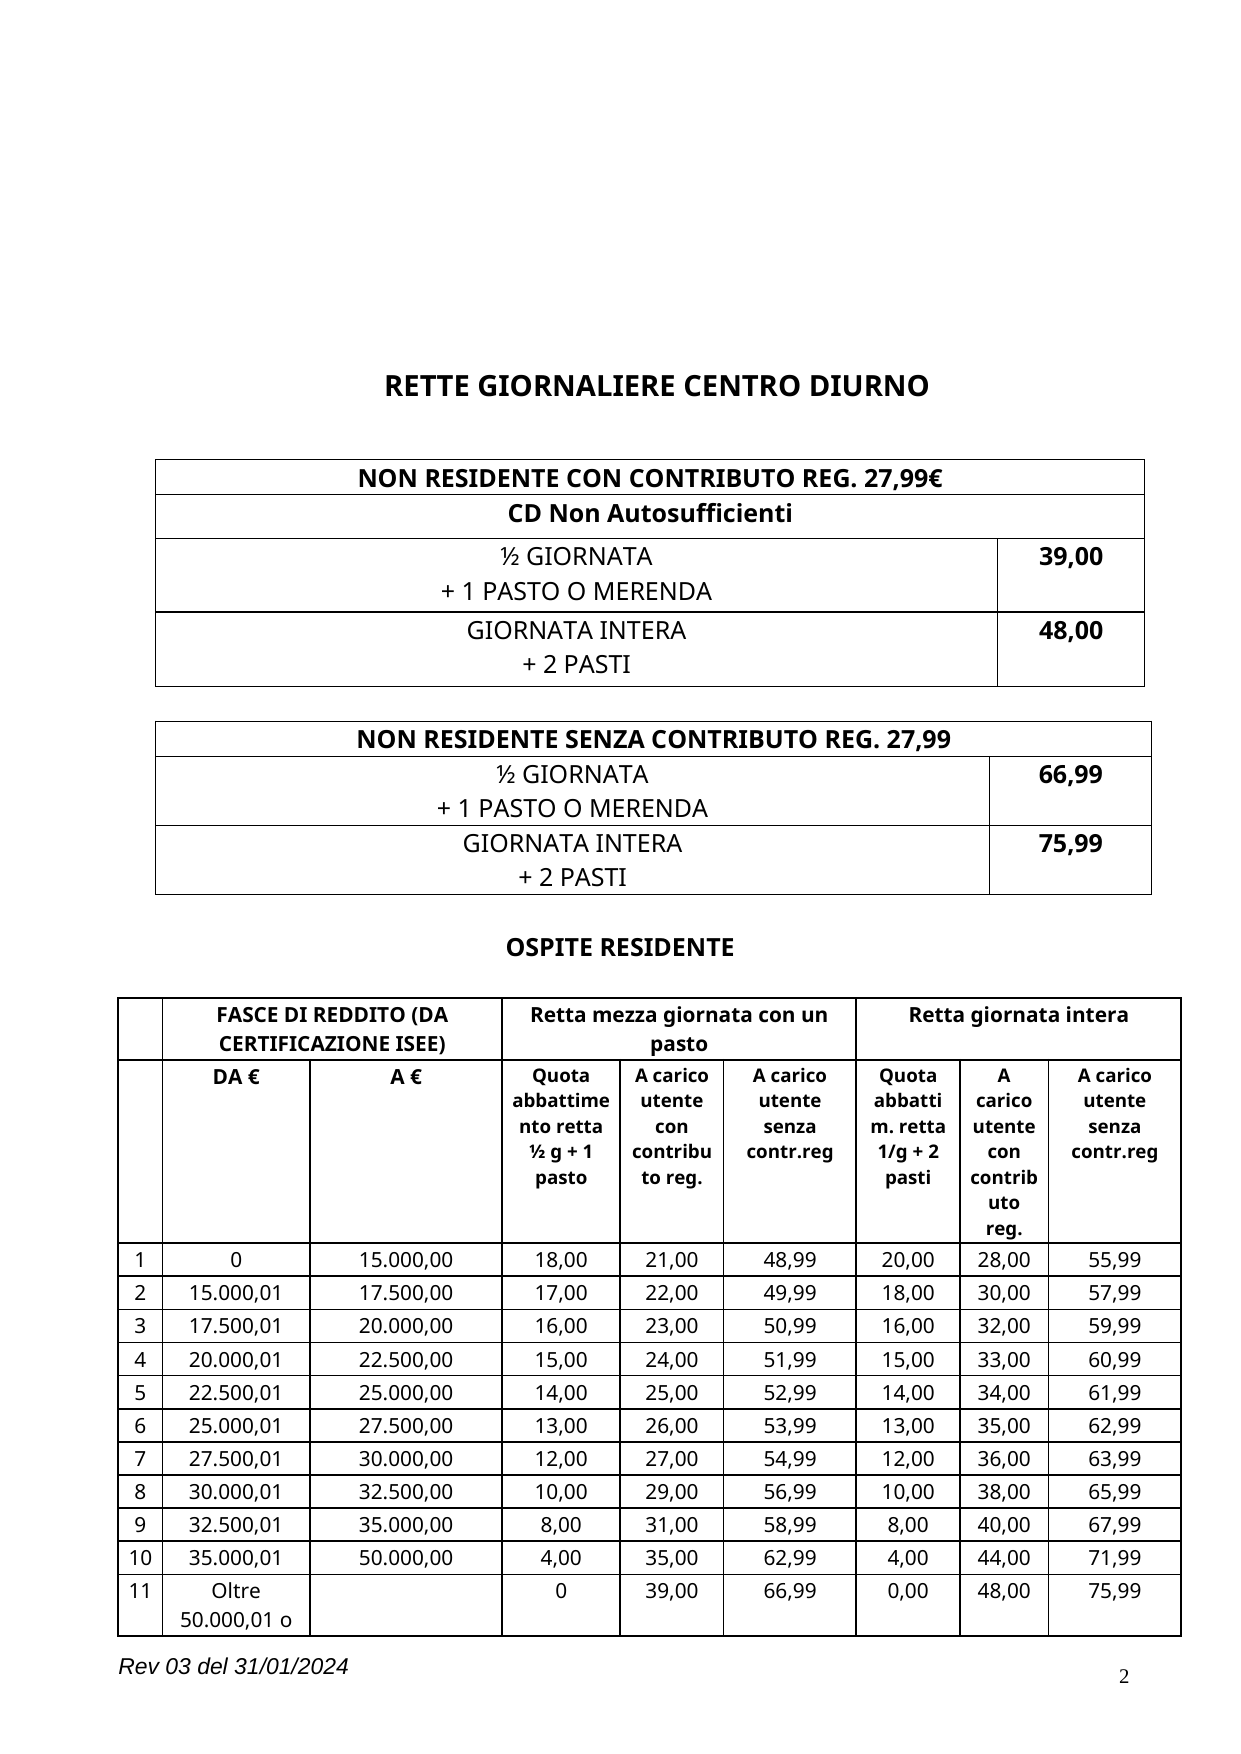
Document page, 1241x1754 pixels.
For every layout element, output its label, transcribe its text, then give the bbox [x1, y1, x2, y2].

table_cell 9 [119, 1509, 162, 1540]
table_cell 8,00 [857, 1509, 959, 1540]
table_cell 51,99 [724, 1343, 855, 1375]
table_cell 25,00 [621, 1376, 723, 1408]
table_cell 22.500,01 [163, 1376, 309, 1408]
table_cell 62,99 [1049, 1410, 1180, 1441]
table_cell 14,00 [503, 1376, 619, 1408]
table_cell 1 [119, 1244, 162, 1275]
table_cell 32.500,00 [311, 1476, 501, 1507]
table_cell 12,00 [857, 1443, 959, 1474]
table_cell 27,00 [621, 1443, 723, 1474]
table_cell 59,99 [1049, 1310, 1180, 1342]
table_cell 10,00 [503, 1476, 619, 1507]
table_cell 48,00 [961, 1575, 1048, 1635]
table_cell 75,99 [990, 826, 1151, 894]
table_cell 13,00 [503, 1410, 619, 1441]
table_cell A € [311, 1061, 501, 1242]
table_cell 35.000,01 [163, 1542, 309, 1573]
table_cell 50.000,00 [311, 1542, 501, 1573]
table_cell 29,00 [621, 1476, 723, 1507]
table_cell 20.000,00 [311, 1310, 501, 1342]
table_cell 32,00 [961, 1310, 1048, 1342]
table_cell 48,99 [724, 1244, 855, 1275]
table_cell 18,00 [857, 1277, 959, 1308]
table_cell DA € [163, 1061, 309, 1242]
table_cell Quota abbattim. retta 1/g + 2 pasti [857, 1061, 959, 1242]
table_cell 32.500,01 [163, 1509, 309, 1540]
table_cell 34,00 [961, 1376, 1048, 1408]
table_cell 4,00 [503, 1542, 619, 1573]
table_cell 22.500,00 [311, 1343, 501, 1375]
table_cell Quota abbattimento retta ½ g + 1 pasto [503, 1061, 619, 1242]
table_cell 20.000,01 [163, 1343, 309, 1375]
table_cell 15,00 [857, 1343, 959, 1375]
table_cell 17.500,00 [311, 1277, 501, 1308]
table_cell 39,00 [998, 539, 1144, 611]
table_cell 63,99 [1049, 1443, 1180, 1474]
table_cell 8,00 [503, 1509, 619, 1540]
table_cell 67,99 [1049, 1509, 1180, 1540]
table_cell 26,00 [621, 1410, 723, 1441]
table_cell 10,00 [857, 1476, 959, 1507]
table_cell 27.500,00 [311, 1410, 501, 1441]
table_cell 17.500,01 [163, 1310, 309, 1342]
table_cell 27.500,01 [163, 1443, 309, 1474]
table_header NON RESIDENTE CON CONTRIBUTO REG. 27,99€ [156, 460, 1144, 494]
table_cell 50,99 [724, 1310, 855, 1342]
table_cell ½ GIORNATA + 1 PASTO O MERENDA [156, 757, 989, 825]
table_cell 49,99 [724, 1277, 855, 1308]
table_cell 23,00 [621, 1310, 723, 1342]
table_cell 17,00 [503, 1277, 619, 1308]
table_cell 24,00 [621, 1343, 723, 1375]
table_cell 16,00 [857, 1310, 959, 1342]
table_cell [163, 1575, 309, 1635]
table_cell 25.000,01 [163, 1410, 309, 1441]
table_cell 31,00 [621, 1509, 723, 1540]
table_cell 2 [119, 1277, 162, 1308]
table_cell 0 [503, 1575, 619, 1635]
table_cell 35.000,00 [311, 1509, 501, 1540]
table_cell 0,00 [857, 1575, 959, 1635]
table_cell CD Non Autosufficienti [156, 495, 1144, 538]
table_cell 18,00 [503, 1244, 619, 1275]
table_cell 61,99 [1049, 1376, 1180, 1408]
table_cell 75,99 [1049, 1575, 1180, 1635]
table_cell 25.000,00 [311, 1376, 501, 1408]
table_cell A carico utente con contributo reg. [961, 1061, 1048, 1242]
table_header Retta mezza giornata con un pasto [503, 999, 855, 1059]
table_cell 8 [119, 1476, 162, 1507]
table_cell 15,00 [503, 1343, 619, 1375]
table_cell A carico utente senza contr.reg [1049, 1061, 1180, 1242]
table_cell 28,00 [961, 1244, 1048, 1275]
table_cell 4,00 [857, 1542, 959, 1573]
table_cell 3 [119, 1310, 162, 1342]
table_header [119, 999, 162, 1059]
table_cell 48,00 [998, 613, 1144, 686]
table_cell 66,99 [990, 757, 1151, 825]
table_header NON RESIDENTE SENZA CONTRIBUTO REG. 27,99 [156, 722, 1151, 756]
table_cell 54,99 [724, 1443, 855, 1474]
table_cell 40,00 [961, 1509, 1048, 1540]
table_cell 5 [119, 1376, 162, 1408]
table_cell 6 [119, 1410, 162, 1441]
table_cell 33,00 [961, 1343, 1048, 1375]
table_cell 36,00 [961, 1443, 1048, 1474]
table_cell 30.000,01 [163, 1476, 309, 1507]
table_cell 60,99 [1049, 1343, 1180, 1375]
table_cell A carico utente senza contr.reg [724, 1061, 855, 1242]
table_cell GIORNATA INTERA + 2 PASTI [156, 826, 989, 894]
table_cell 12,00 [503, 1443, 619, 1474]
text RETTE GIORNALIERE CENTRO DIURNO [118, 366, 1122, 405]
table_cell 14,00 [857, 1376, 959, 1408]
table_cell 15.000,01 [163, 1277, 309, 1308]
table_cell ½ GIORNATA + 1 PASTO O MERENDA [156, 539, 997, 611]
table_cell 35,00 [621, 1542, 723, 1573]
table_cell 52,99 [724, 1376, 855, 1408]
table_cell 39,00 [621, 1575, 723, 1635]
table_cell 20,00 [857, 1244, 959, 1275]
table_cell 10 [119, 1542, 162, 1573]
table_cell 30.000,00 [311, 1443, 501, 1474]
table_cell [311, 1575, 501, 1635]
table_cell 16,00 [503, 1310, 619, 1342]
table_cell 55,99 [1049, 1244, 1180, 1275]
table_cell 66,99 [724, 1575, 855, 1635]
text OSPITE RESIDENTE [118, 929, 1122, 963]
table_cell 11 [119, 1575, 162, 1635]
table_cell 30,00 [961, 1277, 1048, 1308]
table_cell 22,00 [621, 1277, 723, 1308]
table_cell 71,99 [1049, 1542, 1180, 1573]
table_cell A carico utente con contributo reg. [621, 1061, 723, 1242]
table_cell 57,99 [1049, 1277, 1180, 1308]
table_cell GIORNATA INTERA + 2 PASTI [156, 613, 997, 686]
table_cell 62,99 [724, 1542, 855, 1573]
table_cell 4 [119, 1343, 162, 1375]
table_cell 13,00 [857, 1410, 959, 1441]
table_cell 15.000,00 [311, 1244, 501, 1275]
table_cell 35,00 [961, 1410, 1048, 1441]
table_cell 58,99 [724, 1509, 855, 1540]
table_header FASCE DI REDDITO (DA CERTIFICAZIONE ISEE) [163, 999, 501, 1059]
table_cell 21,00 [621, 1244, 723, 1275]
table_cell 38,00 [961, 1476, 1048, 1507]
table_cell 0 [163, 1244, 309, 1275]
table_cell 53,99 [724, 1410, 855, 1441]
table_cell 65,99 [1049, 1476, 1180, 1507]
table_header Retta giornata intera [857, 999, 1180, 1059]
table_cell 7 [119, 1443, 162, 1474]
table_cell 44,00 [961, 1542, 1048, 1573]
table_cell 56,99 [724, 1476, 855, 1507]
table_cell [119, 1061, 162, 1242]
